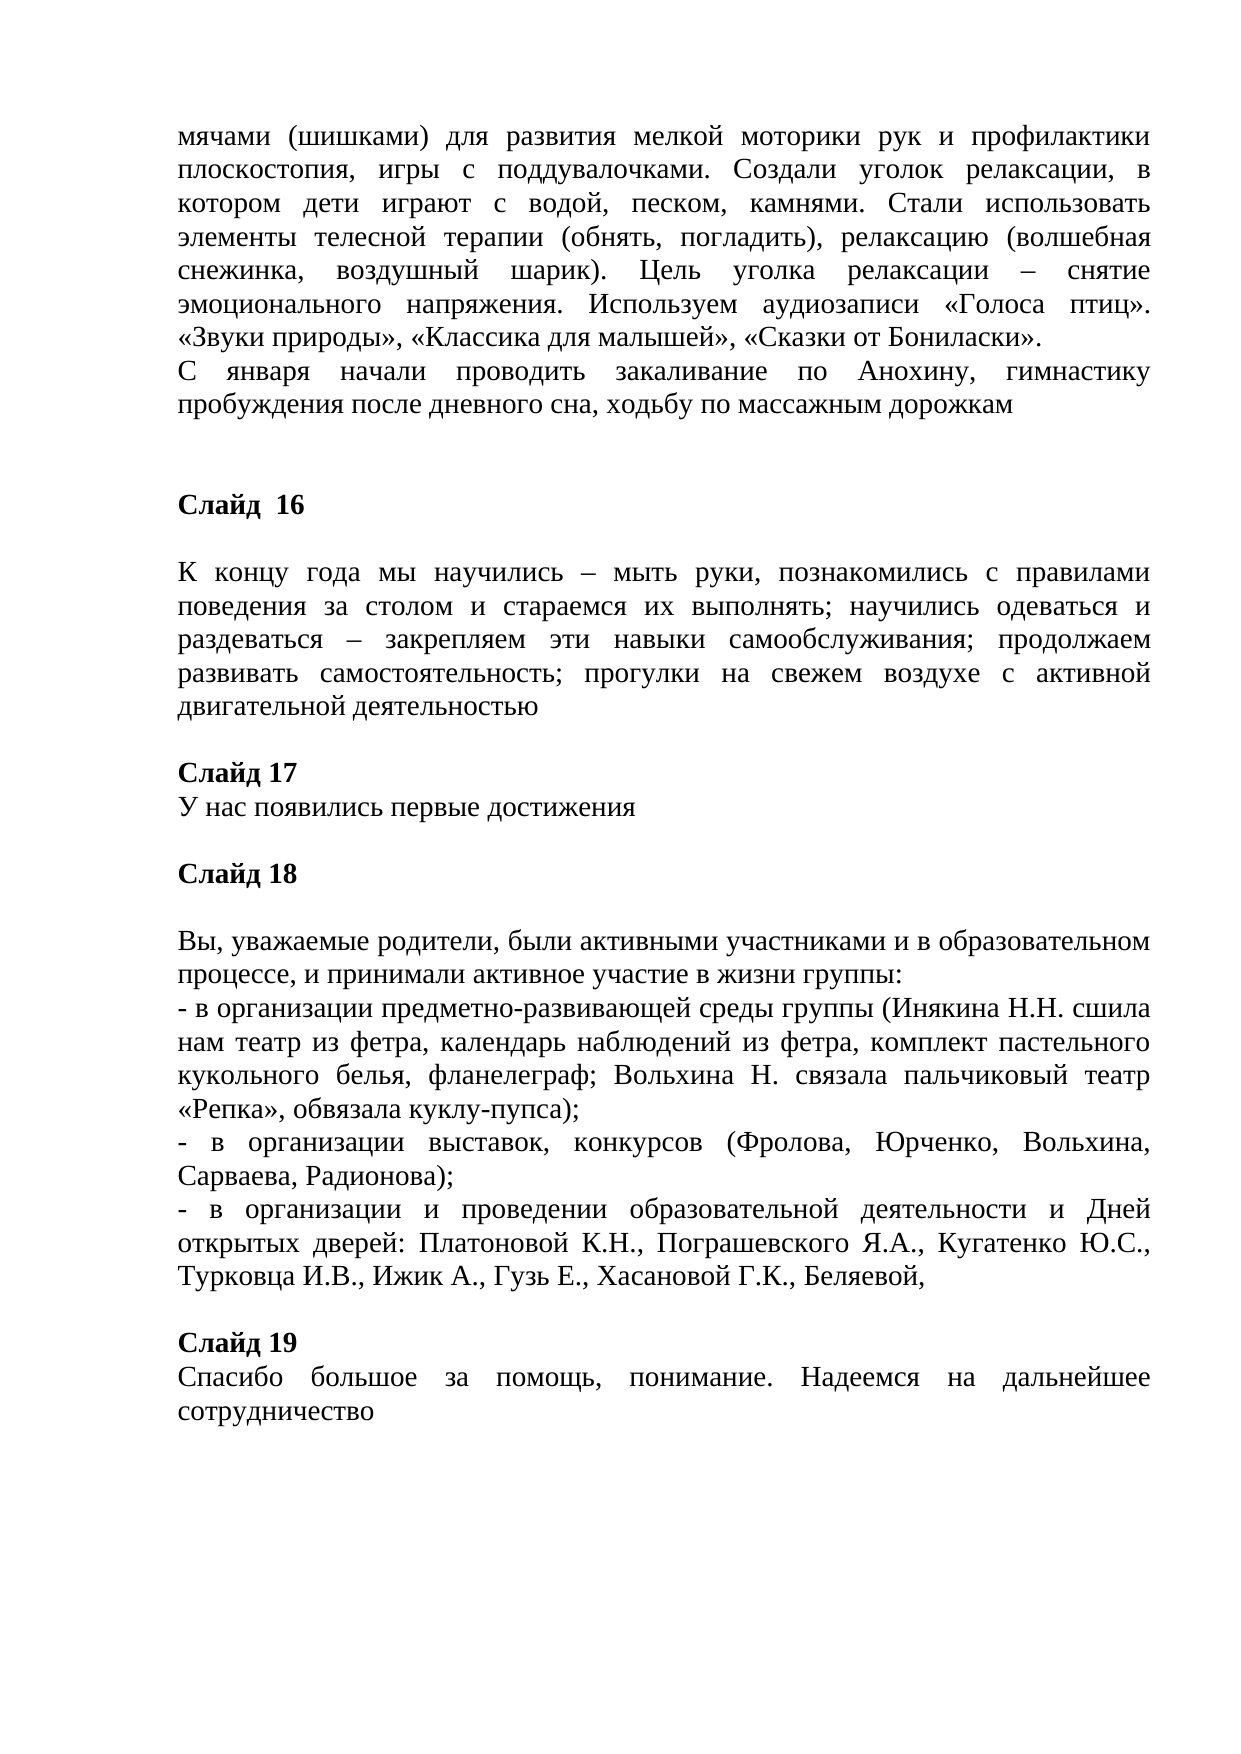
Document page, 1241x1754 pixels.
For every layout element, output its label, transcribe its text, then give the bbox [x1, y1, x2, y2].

text У нас появились первые достижения [177, 789, 1152, 822]
text С января начали проводить закаливание по Анохину, гимнастику пробуждения после дневного сна, ходьбу по массажным дорожкам [177, 353, 1152, 420]
text - в организации предметно-развивающей среды группы (Инякина Н.Н. сшила нам театр из фетра, календарь наблюдений из фетра, комплект пастельного кукольного белья, фланелеграф; Вольхина Н. связала пальчиковый театр «Репка», обвязала куклу-пупса); [177, 990, 1152, 1124]
text Слайд 18 [177, 856, 1152, 889]
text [177, 118, 1152, 353]
text К концу года мы научились – мыть руки, познакомились с правилами поведения за столом и стараемся их выполнять; научились одеваться и раздеваться – закрепляем эти навыки самообслуживания; продолжаем развивать самостоятельность; прогулки на свежем воздухе с активной двигательной деятельностью [177, 554, 1152, 722]
text Слайд 16 [177, 487, 1152, 521]
text Слайд 19 [177, 1326, 1152, 1359]
text - в организации выставок, конкурсов (Фролова, Юрченко, Вольхина, Сарваева, Радионова); [177, 1124, 1152, 1191]
text - в организации и проведении образовательной деятельности и Дней открытых дверей: Платоновой К.Н., Пограшевского Я.А., Кугатенко Ю.С., Турковца И.В., Ижик А., Гузь Е., Хасановой Г.К., Беляевой, [177, 1191, 1152, 1292]
text Вы, уважаемые родители, были активными участниками и в образовательном процессе, и принимали активное участие в жизни группы: [177, 923, 1152, 990]
text Спасибо большое за помощь, понимание. Надеемся на дальнейшее сотрудничество [177, 1359, 1152, 1426]
text Слайд 17 [177, 755, 1152, 789]
